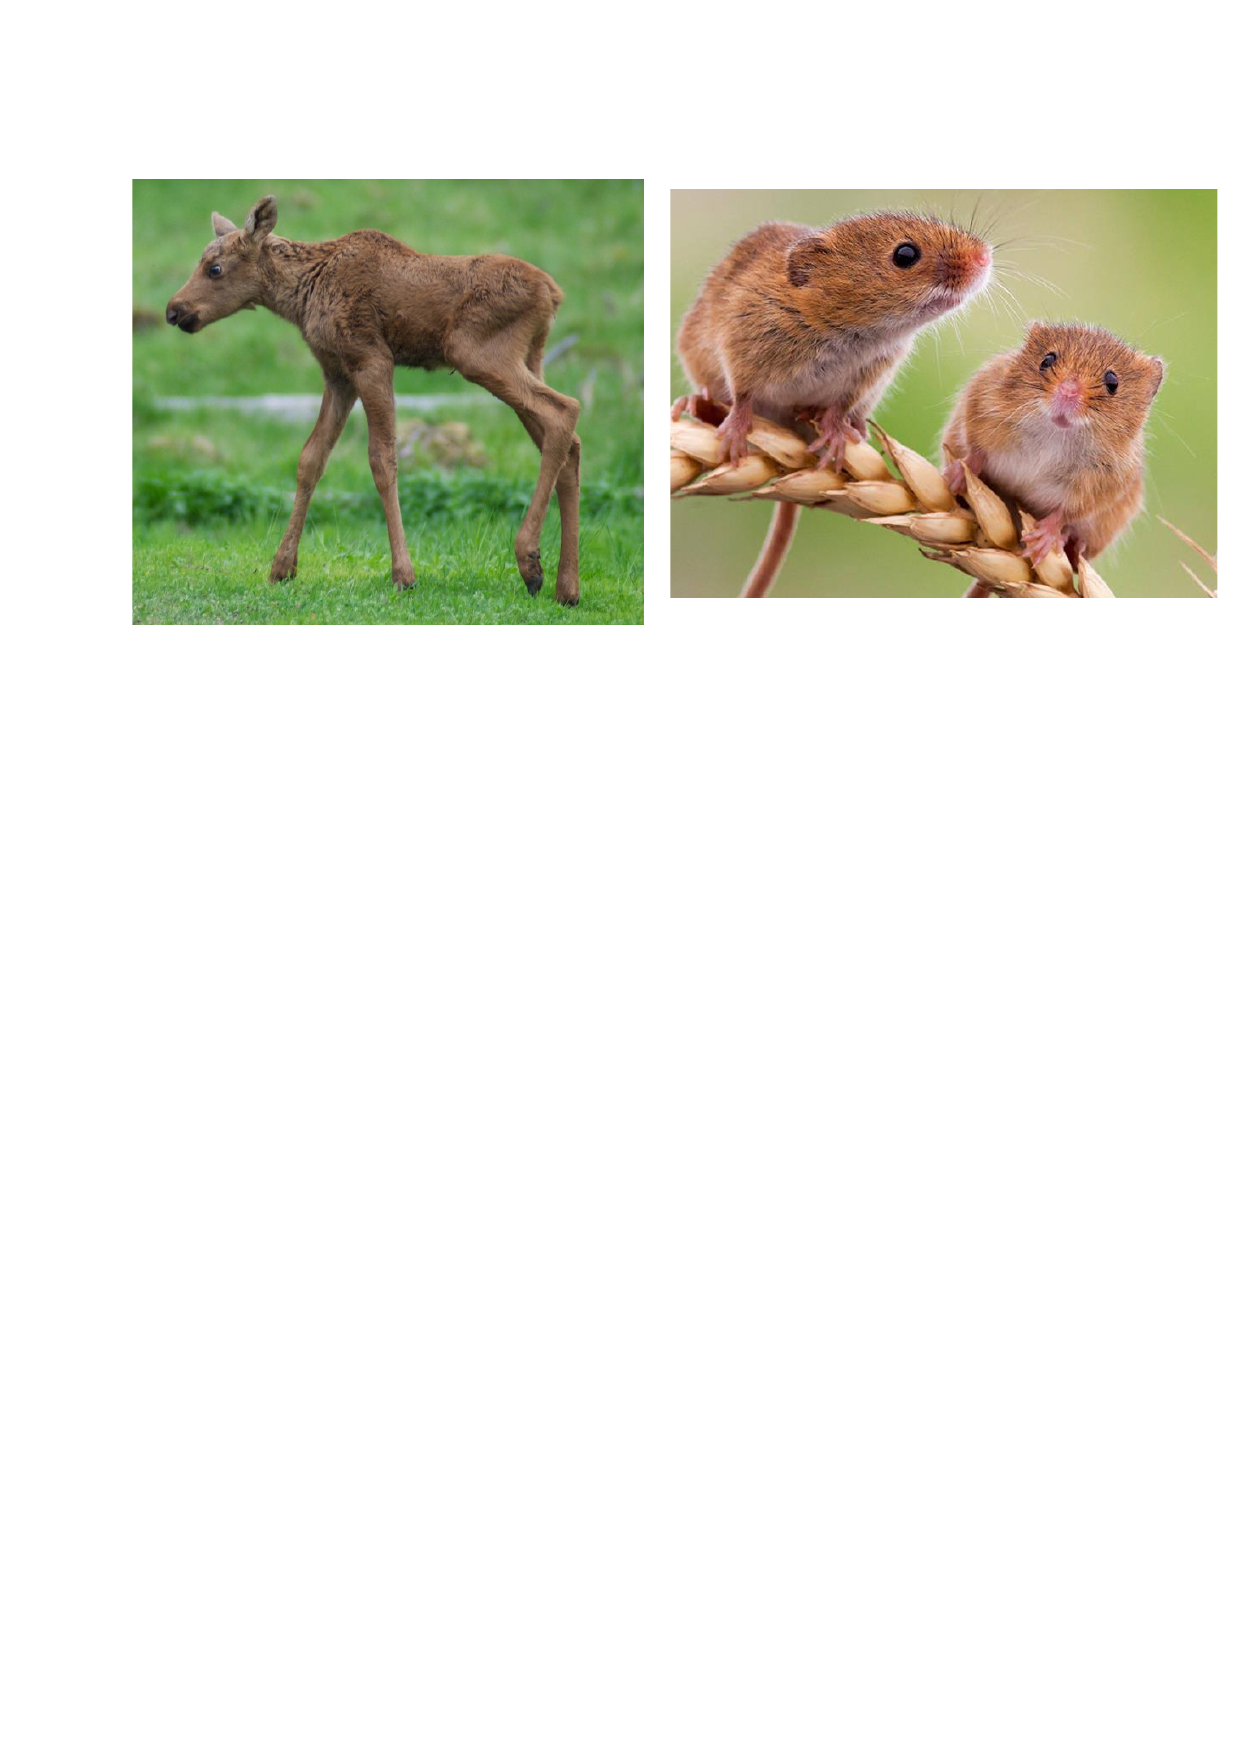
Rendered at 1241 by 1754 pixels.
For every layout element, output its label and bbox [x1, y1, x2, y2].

picture [670, 189, 1218, 598]
picture [132, 179, 644, 625]
